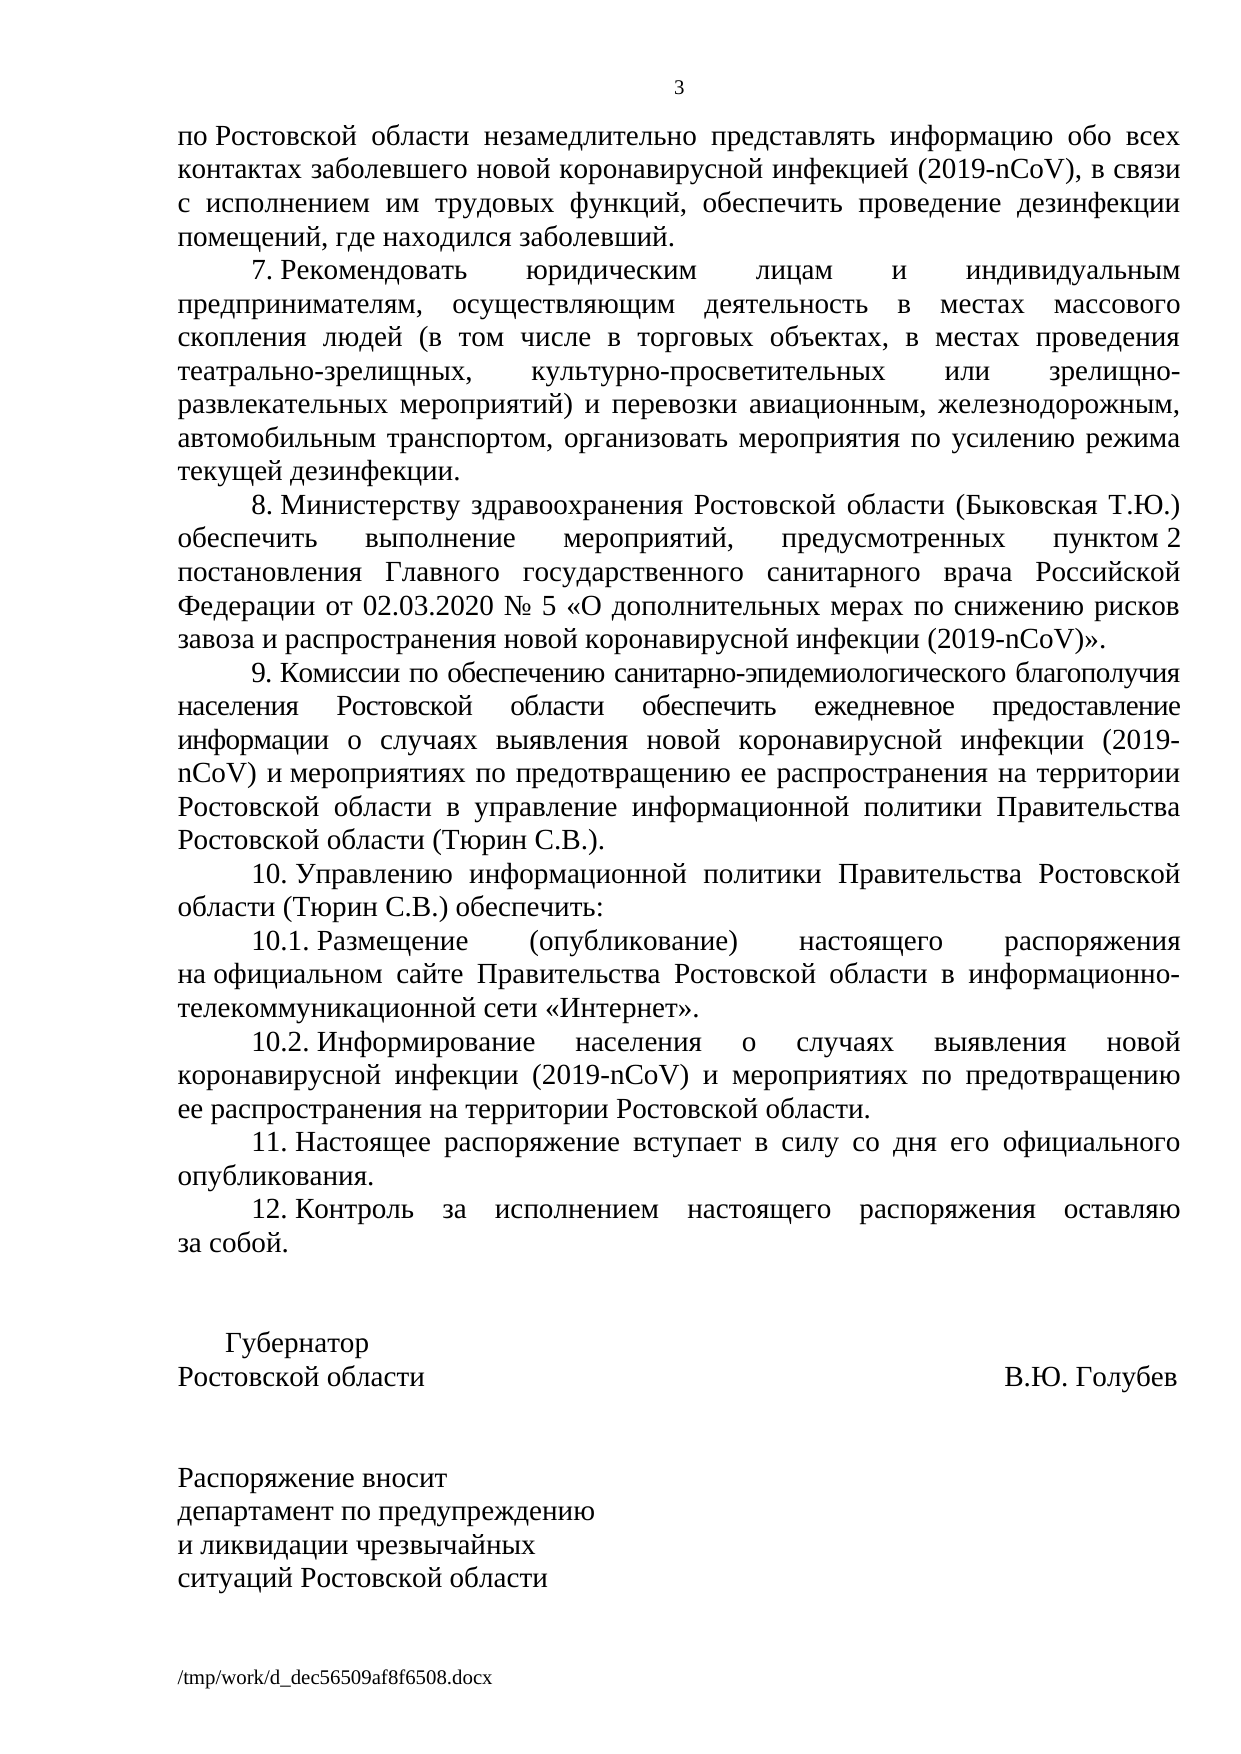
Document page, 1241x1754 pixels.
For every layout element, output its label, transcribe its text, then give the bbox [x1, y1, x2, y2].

text 9. Комиссии по обеспечению санитарно-эпидемиологического благополучия населения Ростовской области обеспечить ежедневное предоставление информации о случаях выявления новой коронавирусной инфекции (2019-nCoV) и мероприятиях по предотвращению ее распространения на территории Ростовской области в управление информационной политики Правительства Ростовской области (Тюрин С.В.). [177, 655, 1181, 856]
text 10. Управлению информационной политики Правительства Ростовской области (Тюрин С.В.) обеспечить: [177, 856, 1181, 923]
text Распоряжение вносит [177, 1460, 1181, 1493]
text Ростовской области В.Ю. Голубев [177, 1359, 1181, 1393]
text 12. Контроль за исполнением настоящего распоряжения оставляю за собой. [177, 1191, 1181, 1258]
text Губернатор [177, 1326, 416, 1359]
text 10.2. Информирование населения о случаях выявления новой коронавирусной инфекции (2019-nCoV) и мероприятиях по предотвращению ее распространения на территории Ростовской области. [177, 1024, 1181, 1124]
text 11. Настоящее распоряжение вступает в силу со дня его официального опубликования. [177, 1124, 1181, 1191]
text 8. Министерству здравоохранения Ростовской области (Быковская Т.Ю.) обеспечить выполнение мероприятий, предусмотренных пунктом 2 постановления Главного государственного санитарного врача Российской Федерации от 02.03.2020 № 5 «О дополнительных мерах по снижению рисков завоза и распространения новой коронавирусной инфекции (2019-nCoV)». [177, 487, 1181, 655]
text 10.1. Размещение (опубликование) настоящего распоряжения на официальном сайте Правительства Ростовской области в информационно-телекоммуникационной сети «Интернет». [177, 923, 1181, 1024]
text и ликвидации чрезвычайных [177, 1527, 1181, 1560]
text 7. Рекомендовать юридическим лицам и индивидуальным предпринимателям, осуществляющим деятельность в местах массового скопления людей (в том числе в торговых объектах, в местах проведения театрально-зрелищных, культурно-просветительных или зрелищно-развлекательных мероприятий) и перевозки авиационным, железнодорожным, автомобильным транспортом, организовать мероприятия по усилению режима текущей дезинфекции. [177, 252, 1181, 487]
text ситуаций Ростовской области [177, 1560, 1181, 1594]
text департамент по предупреждению [177, 1493, 1181, 1527]
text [177, 118, 1181, 252]
